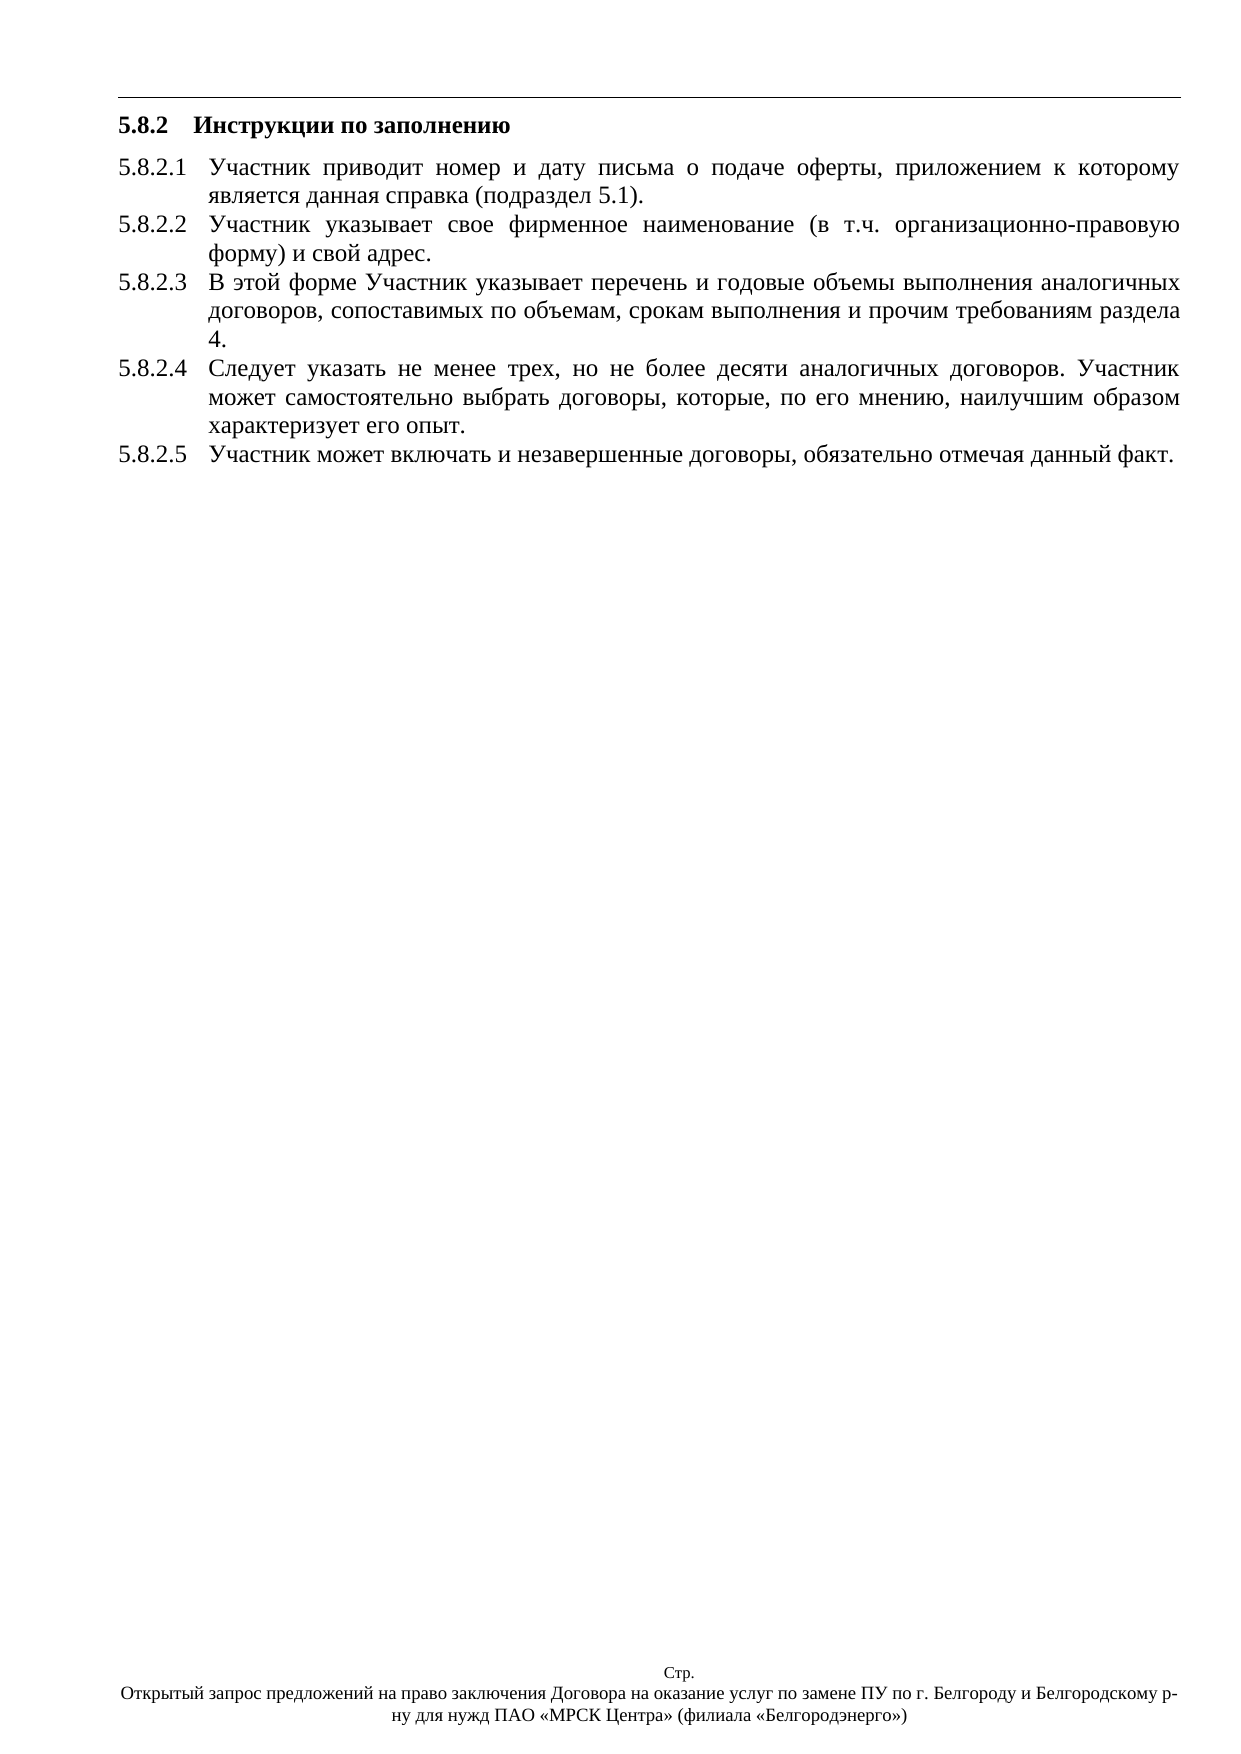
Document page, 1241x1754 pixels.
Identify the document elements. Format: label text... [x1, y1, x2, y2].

list В этой форме Участник указывает перечень и годовые объемы выполнения аналогичных договоров, сопоставимых по объемам, срокам выполнения и прочим требованиям раздела 4. [118, 267, 1181, 353]
list Участник указывает свое фирменное наименование (в т.ч. организационно-правовую форму) и свой адрес. [118, 209, 1181, 267]
list Следует указать не менее трех, но не более десяти аналогичных договоров. Участник может самостоятельно выбрать договоры, которые, по его мнению, наилучшим образом характеризует его опыт. [118, 353, 1181, 439]
list Участник может включать и незавершенные договоры, обязательно отмечая данный факт. [118, 439, 1181, 468]
subtitle Инструкции по заполнению [118, 111, 1181, 139]
list Участник приводит номер и дату письма о подаче оферты, приложением к которому является данная справка (подраздел 5.1). [118, 152, 1181, 209]
